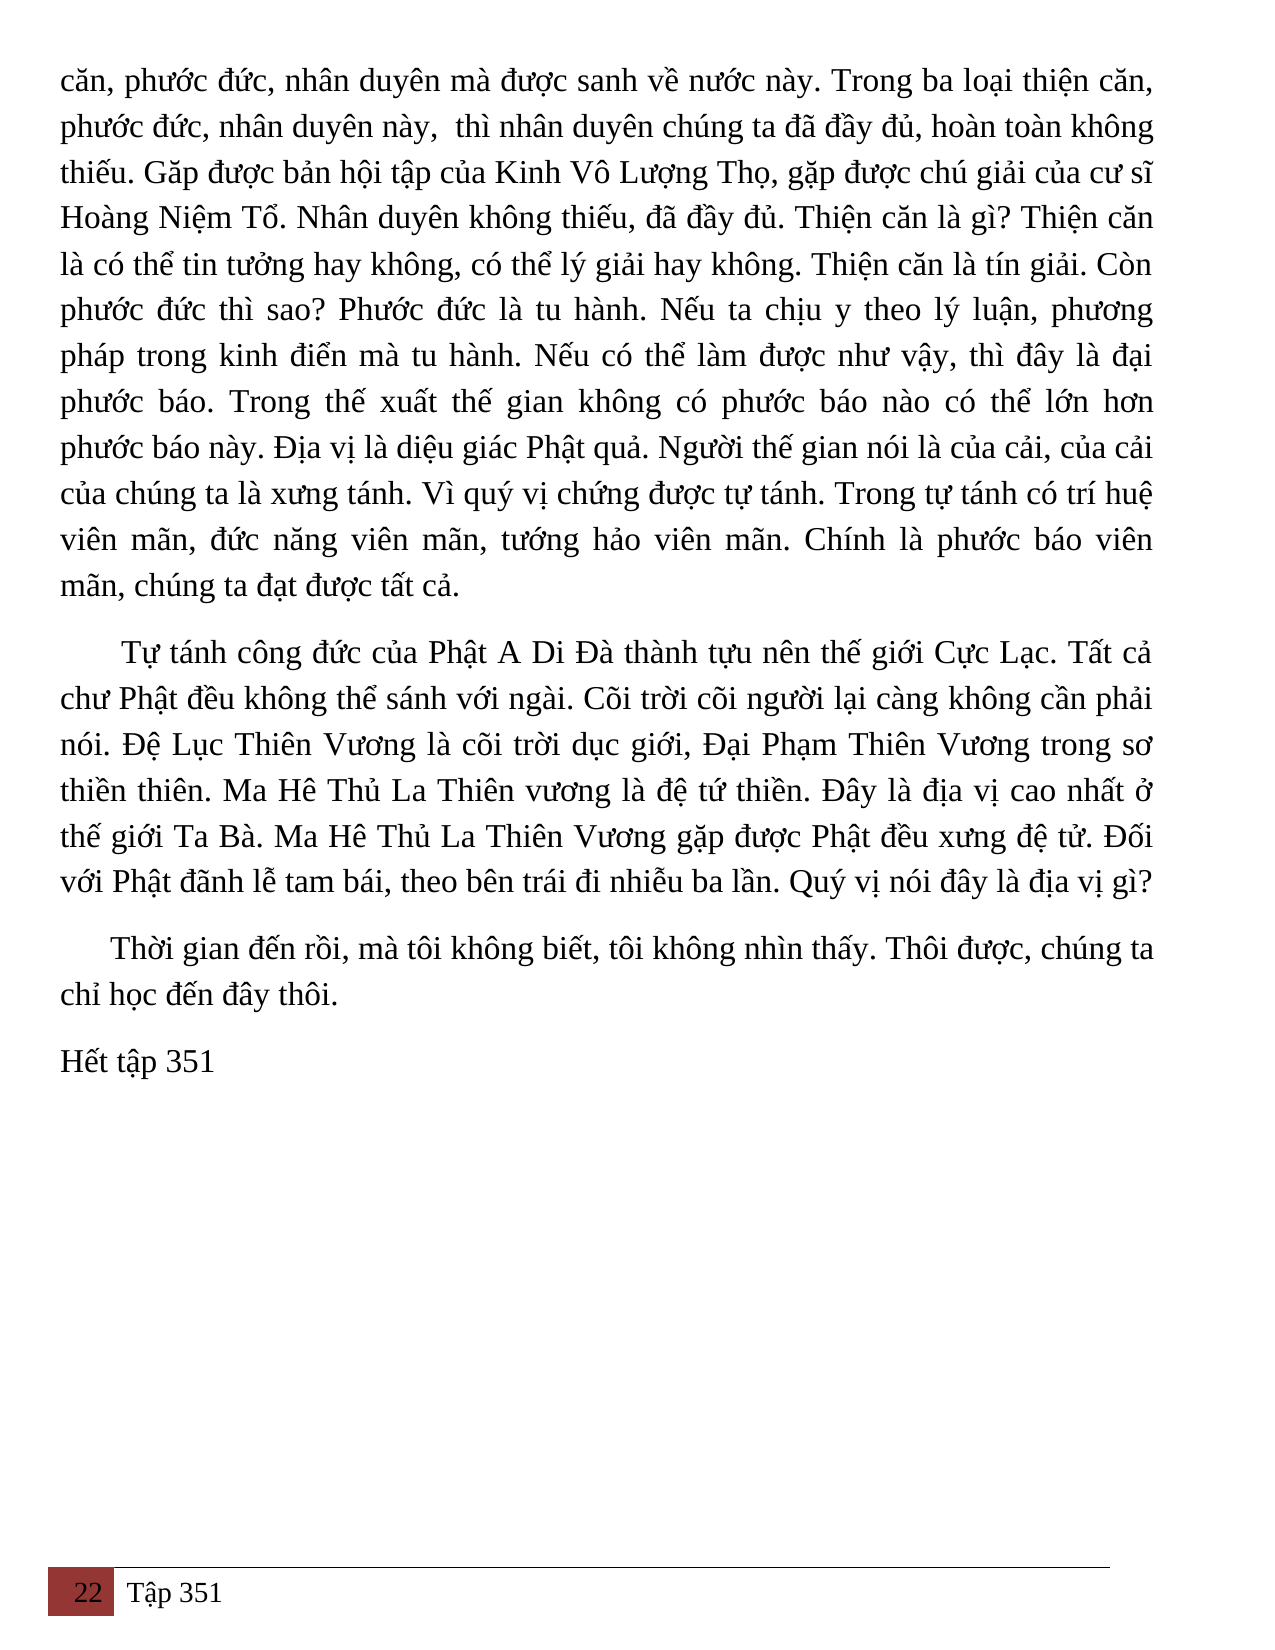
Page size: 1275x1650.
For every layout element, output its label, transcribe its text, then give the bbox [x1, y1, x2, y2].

text Hết tập 351 [60, 1041, 1155, 1079]
text Tự tánh công đức của Phật A Di Đà thành tựu nên thế giới Cực Lạc. Tất cả chư Phật đều không thể sánh với ngài. Cõi trời cõi người lại càng không cần phải nói. Đệ Lục Thiên Vương là cõi trời dục giới, Đại Phạm Thiên Vương trong sơ thiền thiên. Ma Hê Thủ La Thiên vương là đệ tứ thiền. Đây là địa vị cao nhất ở thế giới Ta Bà. Ma Hê Thủ La Thiên Vương gặp được Phật đều xưng đệ tử. Đối với Phật đãnh lễ tam bái, theo bên trái đi nhiễu ba lần. Quý vị nói đây là địa vị gì? [60, 632, 1155, 900]
text Thời gian đến rồi, mà tôi không biết, tôi không nhìn thấy. Thôi được, chúng ta chỉ học đến đây thôi. [60, 928, 1155, 1013]
